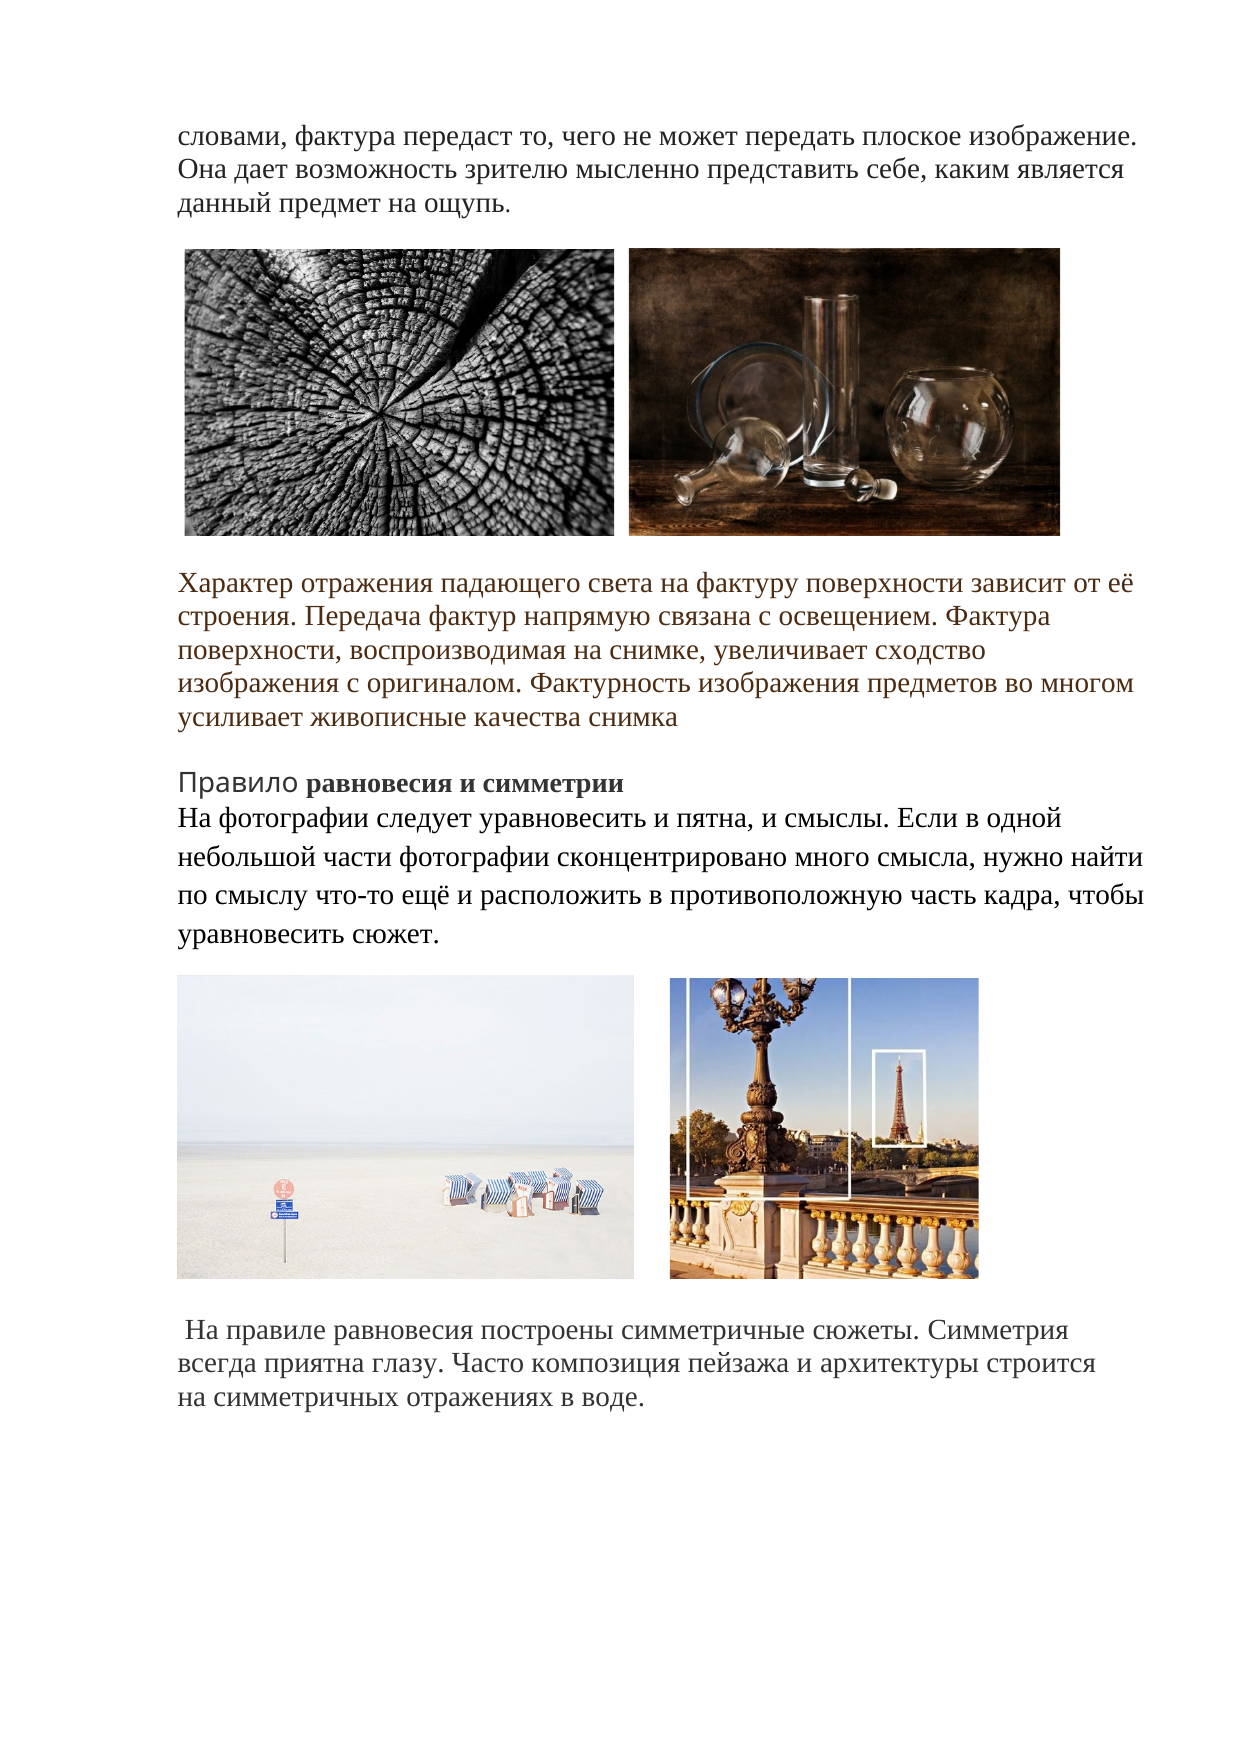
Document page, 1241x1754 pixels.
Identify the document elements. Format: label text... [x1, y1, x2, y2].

subtitle Правило равновесия и симметрии [177, 762, 1152, 800]
text На правиле равновесия построены симметричные сюжеты. Симметрия всегда приятна глазу. Часто композиция пейзажа и архитектуры строится на симметричных отражениях в воде. [177, 1312, 1152, 1412]
picture [184, 249, 615, 536]
picture [177, 975, 634, 1279]
picture [628, 248, 1060, 536]
text На фотографии следует уравновесить и пятна, и смыслы. Если в одной небольшой части фотографии сконцентрировано много смысла, нужно найти по смыслу что-то ещё и расположить в противоположную часть кадра, чтобы уравновесить сюжет. [177, 800, 1152, 949]
text Характер отражения падающего света на фактуру поверхности зависит от её строения. Передача фактур напрямую связана с освещением. Фактура поверхности, воспроизводимая на снимке, увеличивает сходство изображения с оригиналом. Фактурность изображения предметов во многом усиливает живописные качества снимка [177, 565, 1152, 733]
picture [669, 978, 979, 1279]
